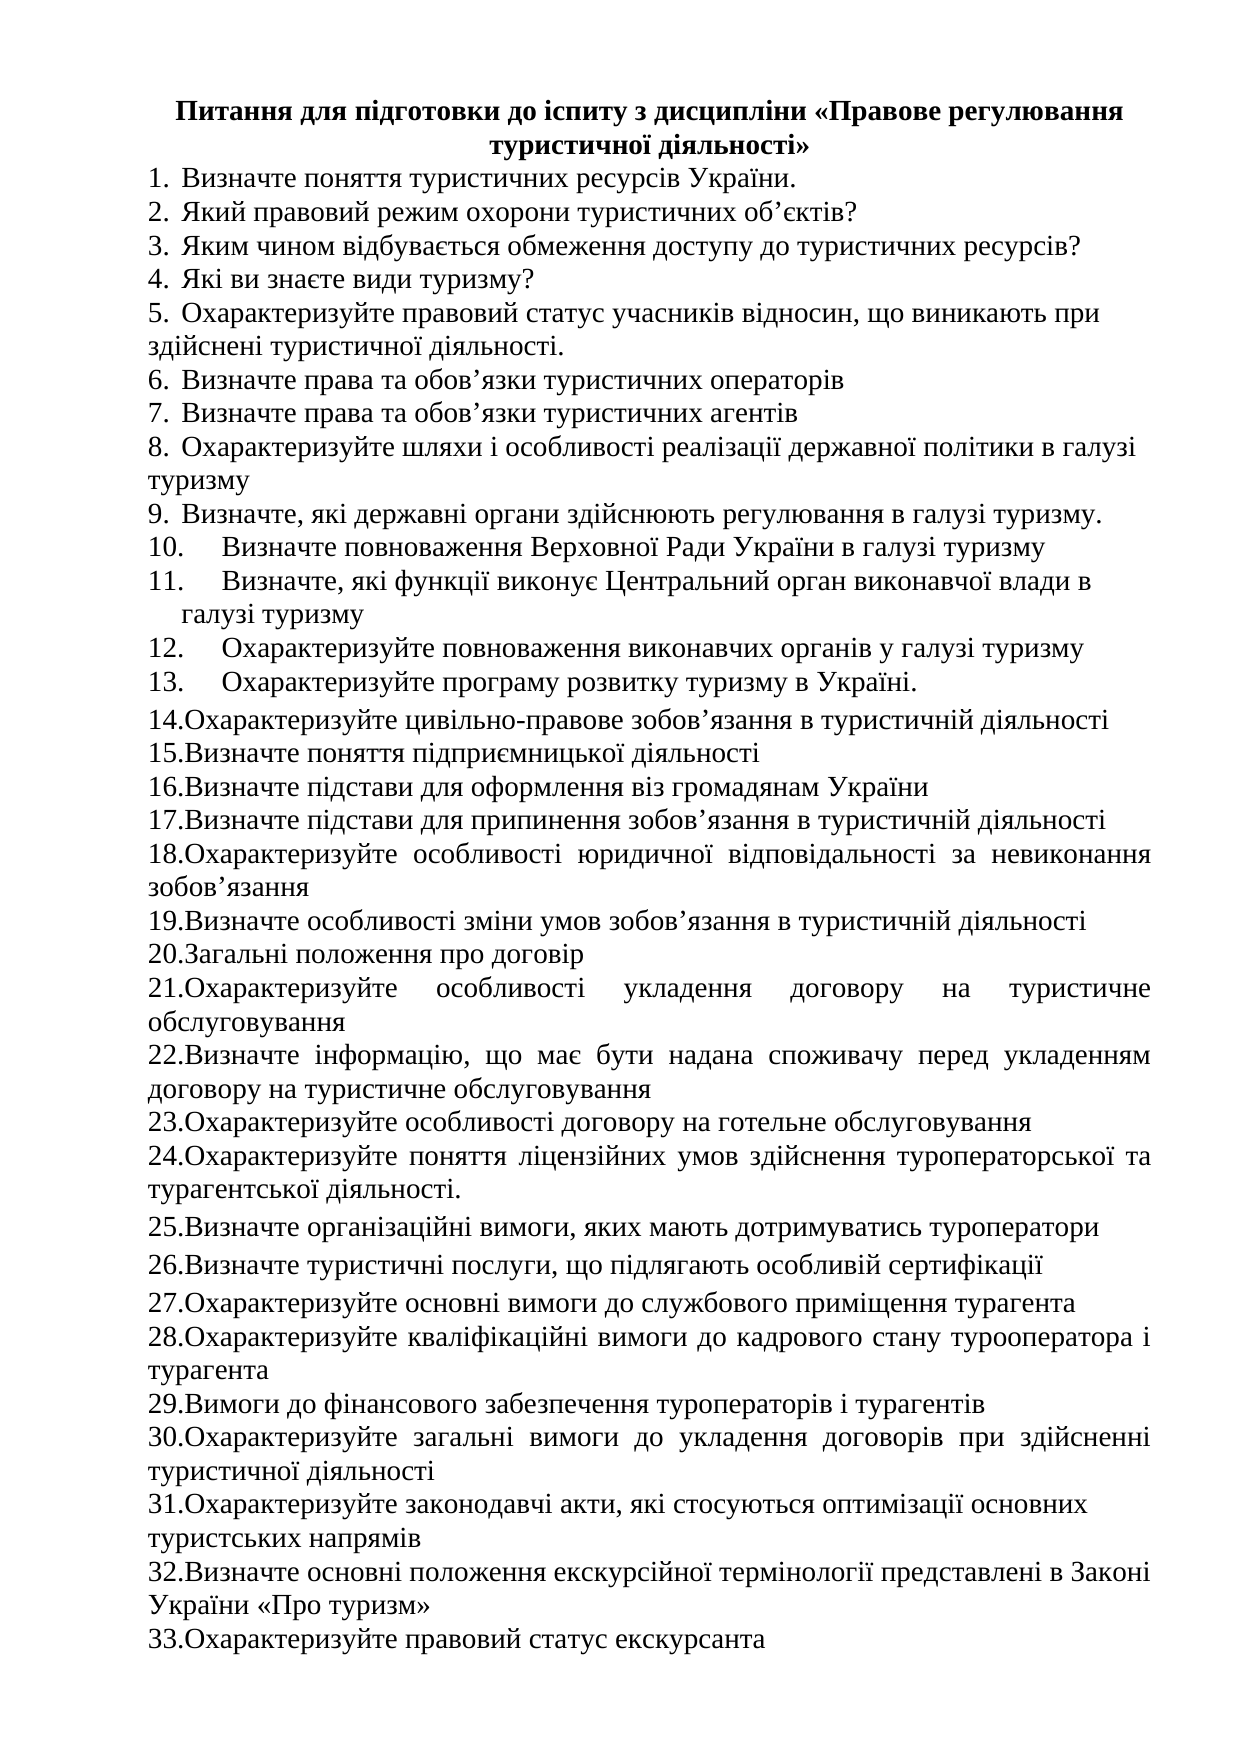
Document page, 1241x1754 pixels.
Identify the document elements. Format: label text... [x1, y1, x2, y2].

list Визначте повноваження Верховної Ради України в галузі туризму [148, 529, 1152, 563]
text 18.Охарактеризуйте особливості юридичної відповідальності за невиконання зобов’язання [148, 836, 1152, 903]
list Визначте, які державні органи здійснюють регулювання в галузі туризму. [148, 496, 1152, 529]
text 28.Охарактеризуйте кваліфікаційні вимоги до кадрового стану турооператора і турагента [148, 1319, 1152, 1386]
text 20.Загальні положення про договір [148, 937, 1152, 970]
text 24.Охарактеризуйте поняття ліцензійних умов здійснення туроператорської та турагентської діяльності. [148, 1138, 1152, 1205]
list Визначте права та обов’язки туристичних операторів [148, 362, 1152, 395]
text 16.Визначте підстави для оформлення віз громадянам України [148, 769, 1152, 802]
list Охарактеризуйте правовий статус учасників відносин, що виникають при здійснені туристичної діяльності. [148, 295, 1152, 362]
text 22.Визначте інформацію, що має бути надана споживачу перед укладенням договору на туристичне обслуговування [148, 1037, 1152, 1104]
text 29.Вимоги до фінансового забезпечення туроператорів і турагентів [148, 1386, 1152, 1419]
list Охарактеризуйте шляхи і особливості реалізації державної політики в галузі туризму [148, 429, 1152, 496]
list Який правовий режим охорони туристичних об’єктів? [148, 194, 1152, 228]
text 23.Охарактеризуйте особливості договору на готельне обслуговування [148, 1104, 1152, 1138]
text 32.Визначте основні положення екскурсійної термінології представлені в Законі України «Про туризм» [148, 1554, 1152, 1621]
text 15.Визначте поняття підприємницької діяльності [148, 735, 1152, 769]
list Охарактеризуйте програму розвитку туризму в Україні. [148, 664, 1152, 697]
list Охарактеризуйте повноваження виконавчих органів у галузі туризму [148, 630, 1152, 664]
text 14.Охарактеризуйте цивільно-правове зобов’язання в туристичній діяльності [148, 702, 1152, 735]
text 19.Визначте особливості зміни умов зобов’язання в туристичній діяльності [148, 903, 1152, 937]
text 21.Охарактеризуйте особливості укладення договору на туристичне обслуговування [148, 970, 1152, 1037]
list Визначте права та обов’язки туристичних агентів [148, 395, 1152, 429]
list Визначте поняття туристичних ресурсів України. [148, 161, 1152, 194]
list Визначте, які функції виконує Центральний орган виконавчої влади в галузі туризму [148, 563, 1152, 630]
text 27.Охарактеризуйте основні вимоги до службового приміщення турагента [148, 1285, 1152, 1319]
text 31.Охарактеризуйте законодавчі акти, які стосуються оптимізації основних туристських напрямів [148, 1487, 1152, 1554]
list Які ви знаєте види туризму? [148, 261, 1152, 295]
text 25.Визначте організаційні вимоги, яких мають дотримуватись туроператори [148, 1209, 1152, 1243]
text 26.Визначте туристичні послуги, що підлягають особливій сертифікації [148, 1247, 1152, 1281]
text 30.Охарактеризуйте загальні вимоги до укладення договорів при здійсненні туристичної діяльності [148, 1419, 1152, 1487]
text 33.Охарактеризуйте правовий статус екскурсанта [148, 1621, 1152, 1654]
list Яким чином відбувається обмеження доступу до туристичних ресурсів? [148, 228, 1152, 261]
text Питання для підготовки до іспиту з дисципліни «Правове регулювання туристичної діяльності» [148, 93, 1152, 161]
text 17.Визначте підстави для припинення зобов’язання в туристичній діяльності [148, 802, 1152, 836]
